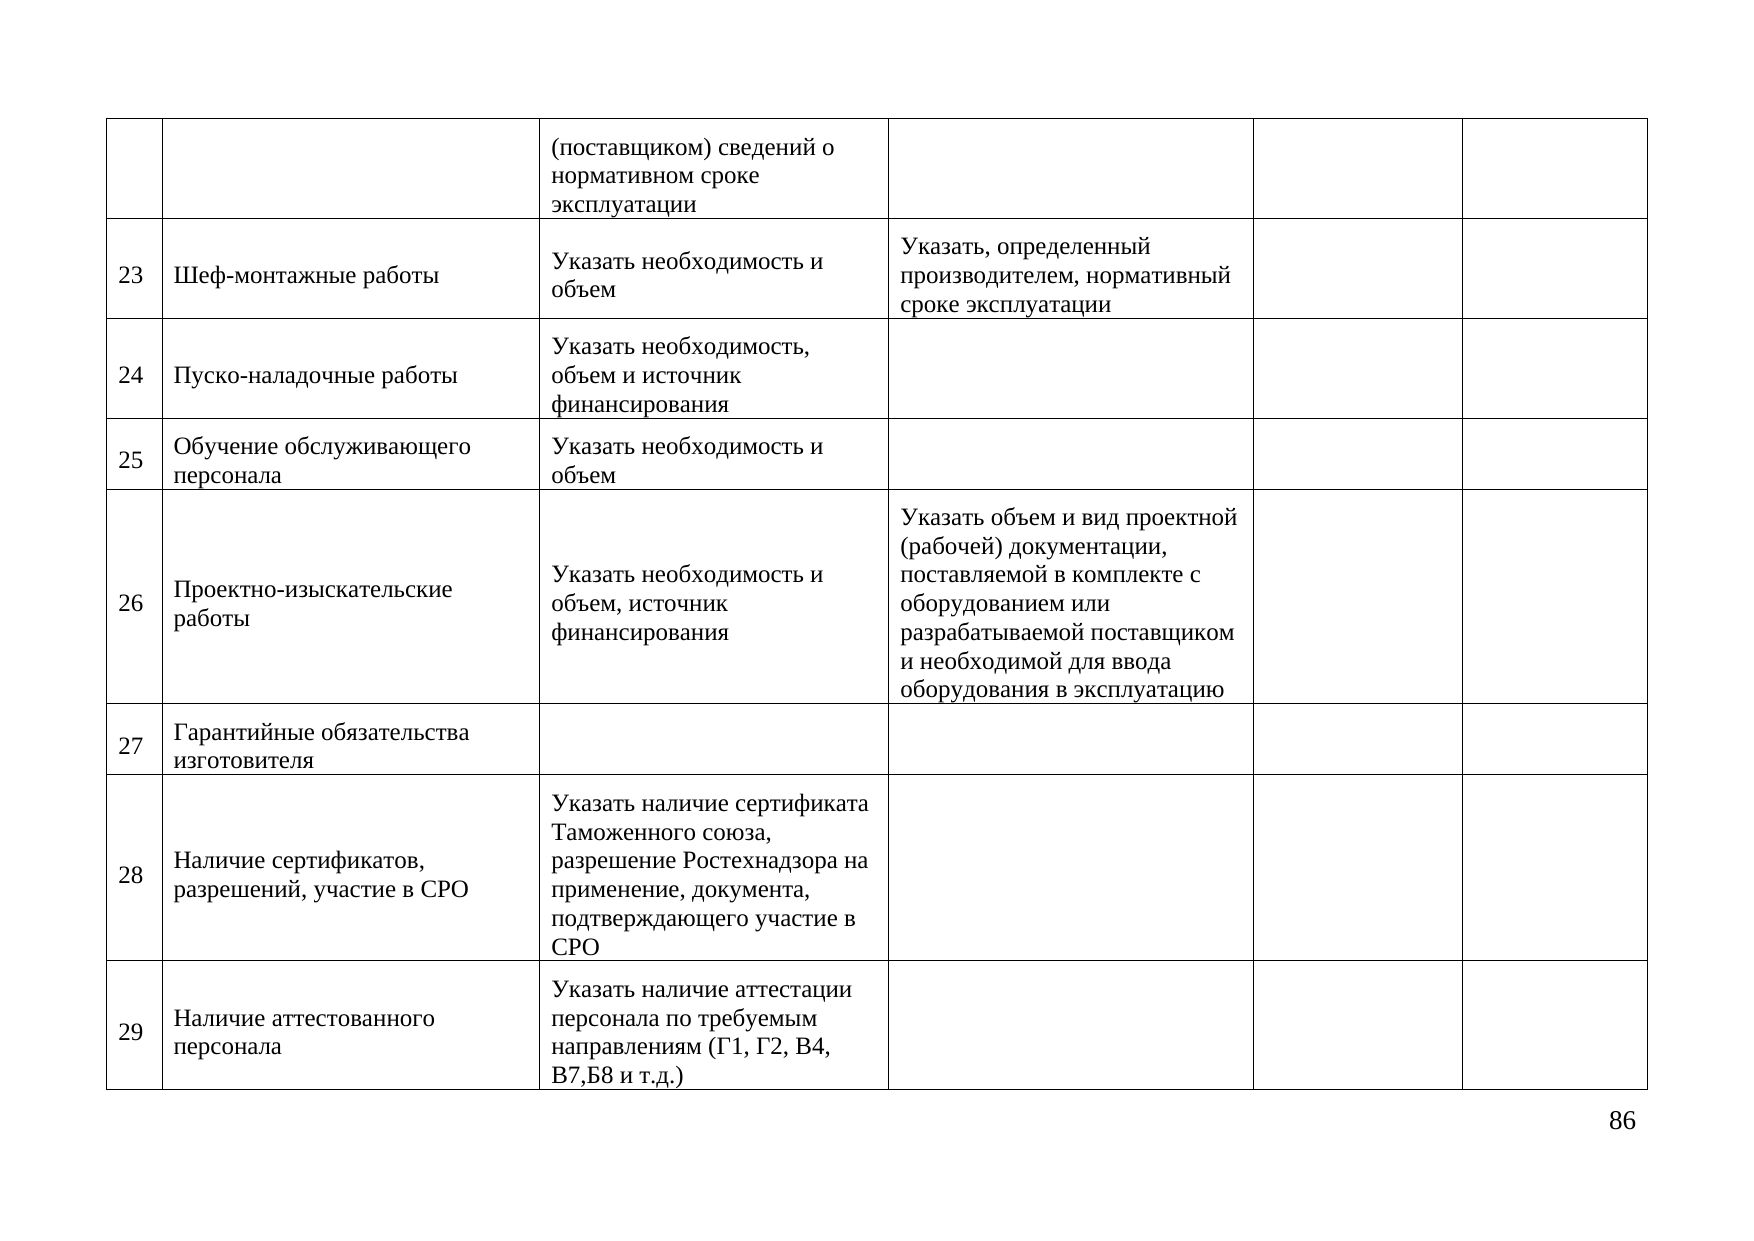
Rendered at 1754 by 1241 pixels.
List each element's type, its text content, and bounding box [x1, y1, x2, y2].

table_cell [889, 961, 1253, 1089]
table_cell [1463, 119, 1647, 218]
table_cell [1254, 219, 1462, 318]
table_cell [540, 119, 888, 218]
table_cell Указать необходимость и объем, источник финансирования [540, 490, 888, 703]
table_cell [1254, 119, 1462, 218]
table_cell 27 [107, 704, 162, 774]
table_cell 23 [107, 219, 162, 318]
table_cell 26 [107, 490, 162, 703]
table_cell [1463, 775, 1647, 960]
table_cell Указать, определенный производителем, нормативный сроке эксплуатации [889, 219, 1253, 318]
table_cell [1254, 704, 1462, 774]
table_cell Указать объем и вид проектной (рабочей) документации, поставляемой в комплекте с оборудованием или разрабатываемой поставщиком и необходимой для ввода оборудования в эксплуатацию [889, 490, 1253, 703]
table_cell [1463, 704, 1647, 774]
table_cell [889, 419, 1253, 488]
table_cell Указать необходимость, объем и источник финансирования [540, 319, 888, 417]
table_cell [1254, 419, 1462, 488]
table_cell Проектно-изыскательские работы [163, 490, 539, 703]
table_cell [1463, 319, 1647, 417]
table_cell [1463, 219, 1647, 318]
table_cell [1463, 961, 1647, 1089]
table_cell Указать наличие сертификата Таможенного союза, разрешение Ростехнадзора на применение, документа, подтверждающего участие в СРО [540, 775, 888, 960]
table_cell [1463, 490, 1647, 703]
table_cell Шеф-монтажные работы [163, 219, 539, 318]
table_cell [889, 319, 1253, 417]
table_cell Пуско-наладочные работы [163, 319, 539, 417]
table_cell 24 [107, 319, 162, 417]
table_cell 22 [107, 119, 162, 218]
table_cell Указать необходимость и объем [540, 219, 888, 318]
table_cell [889, 775, 1253, 960]
table_cell [1254, 490, 1462, 703]
table_cell Указать наличие аттестации персонала по требуемым направлениям (Г1, Г2, В4, В7,Б8 и т.д.) [540, 961, 888, 1089]
table_cell 28 [107, 775, 162, 960]
table_cell 25 [107, 419, 162, 488]
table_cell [163, 119, 539, 218]
table_cell [889, 119, 1253, 218]
table_cell [1254, 775, 1462, 960]
table_cell Гарантийные обязательства изготовителя [163, 704, 539, 774]
table_cell [889, 704, 1253, 774]
table_cell Наличие аттестованного персонала [163, 961, 539, 1089]
table_cell [1254, 961, 1462, 1089]
table_cell Указать необходимость и объем [540, 419, 888, 488]
table_cell Наличие сертификатов, разрешений, участие в СРО [163, 775, 539, 960]
table_cell [1254, 319, 1462, 417]
table_cell [1463, 419, 1647, 488]
table_cell [540, 704, 888, 774]
table_cell Обучение обслуживающего персонала [163, 419, 539, 488]
table_cell 29 [107, 961, 162, 1089]
